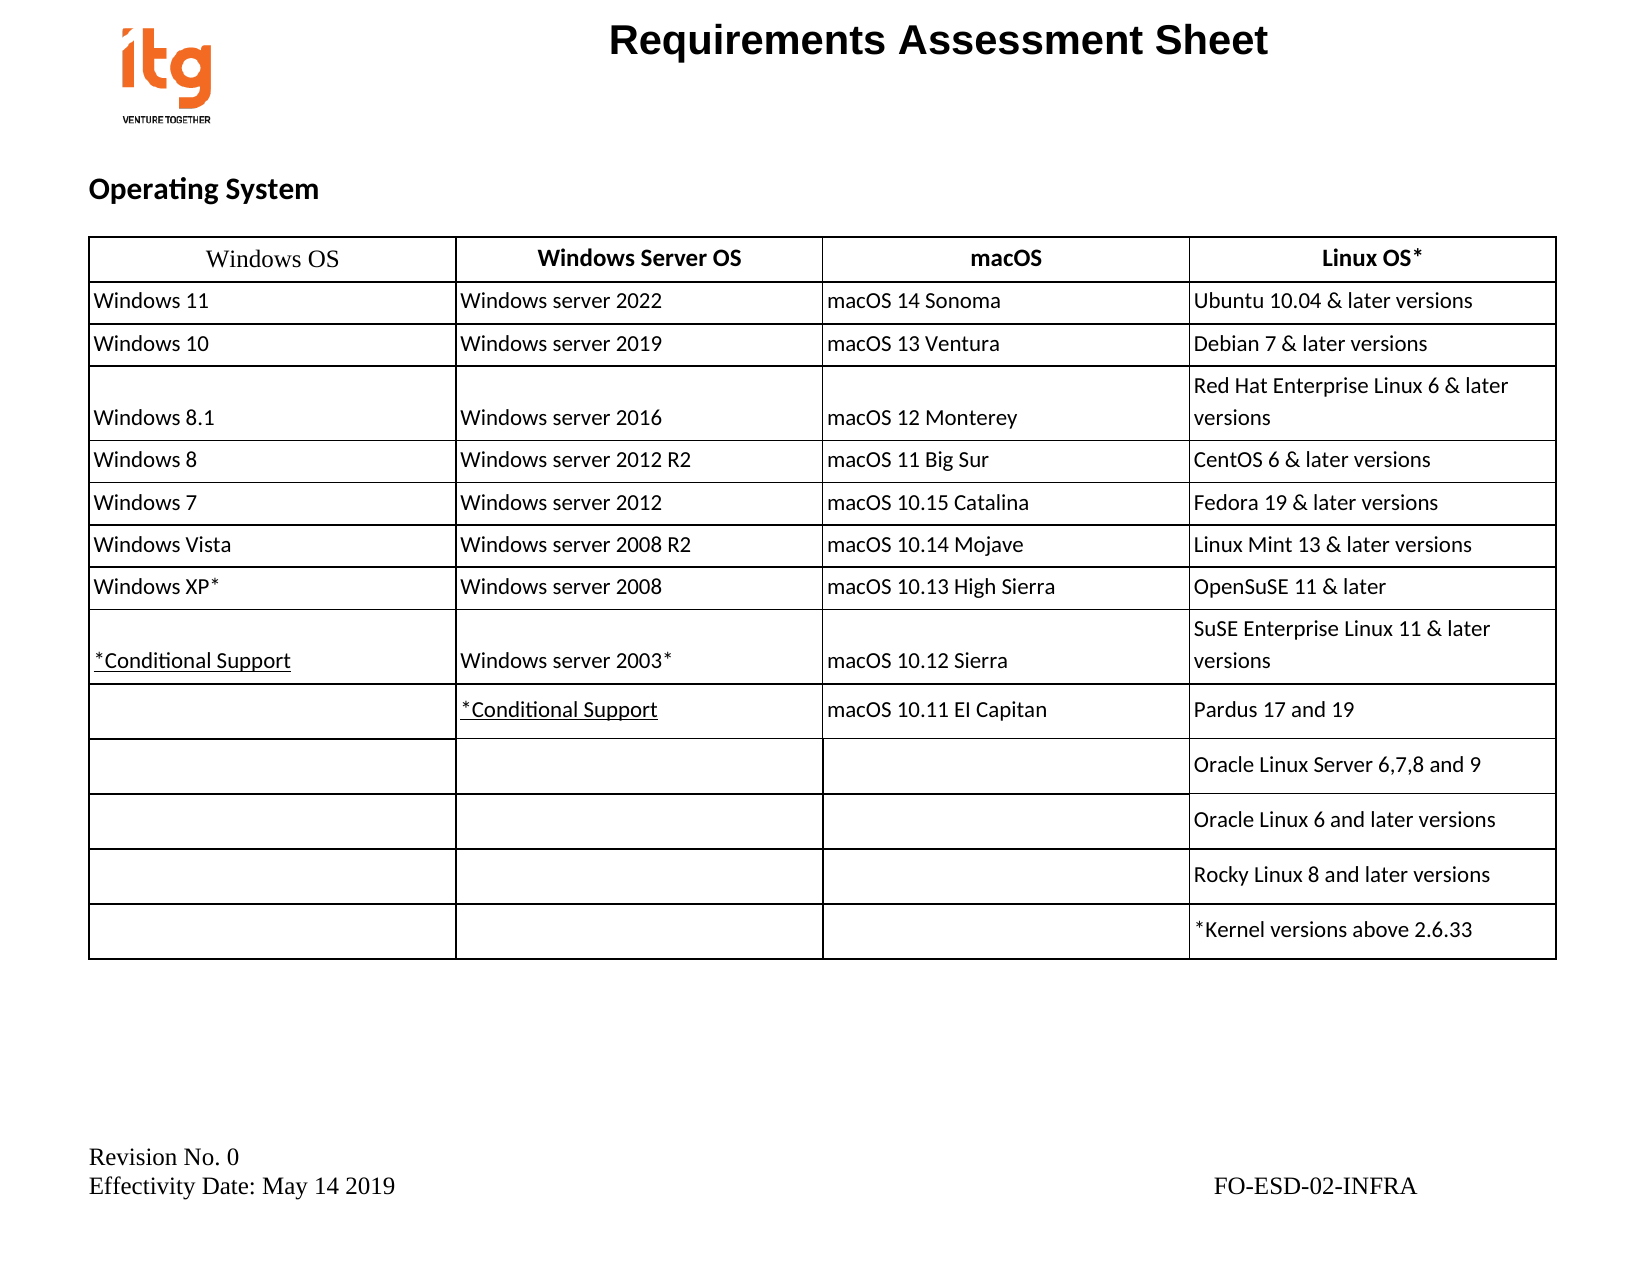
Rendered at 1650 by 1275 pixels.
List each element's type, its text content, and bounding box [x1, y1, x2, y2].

text Operating System [88, 169, 1556, 207]
picture [88, 14, 245, 137]
